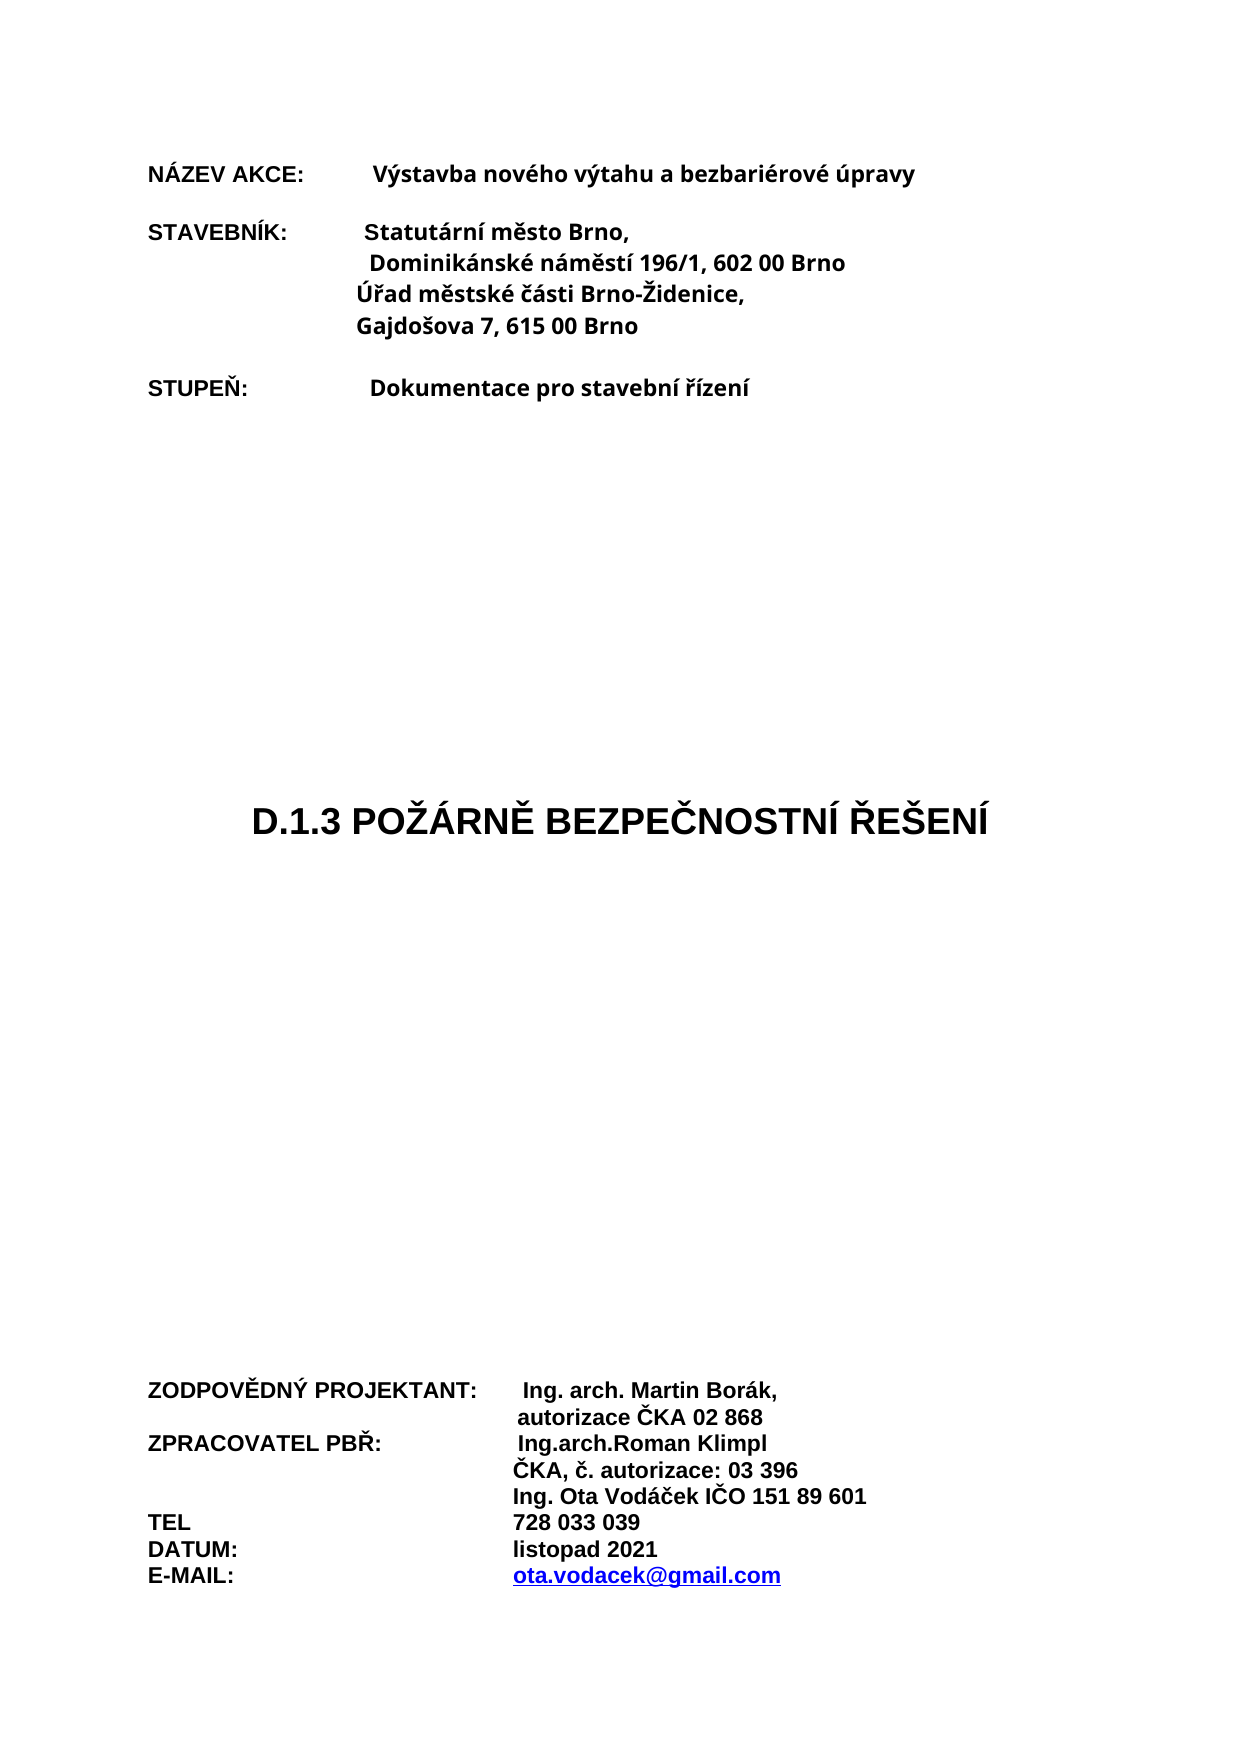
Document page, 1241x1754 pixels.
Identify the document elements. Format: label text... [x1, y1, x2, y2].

text TEL 728 033 039 [148, 1509, 1092, 1536]
text autorizace ČKA 02 868 [443, 1404, 1092, 1430]
text STAVEBNÍK: Statutární město Brno, [148, 216, 1092, 247]
text Gajdošova 7, 615 00 Brno [148, 310, 1092, 341]
text ZPRACOVATEL PBŘ: Ing.arch.Roman Klimpl [148, 1430, 1092, 1457]
text Dominikánské náměstí 196/1, 602 00 Brno [295, 247, 1092, 278]
text ZODPOVĚDNÝ PROJEKTANT: Ing. arch. Martin Borák, [148, 1377, 1092, 1404]
text Úřad městské části Brno-Židenice, [148, 278, 1092, 310]
text Ing. Ota Vodáček IČO 151 89 601 [148, 1483, 1092, 1509]
text E-MAIL: ota.vodacek@gmail.com [148, 1562, 1092, 1588]
text DATUM: listopad 2021 [148, 1536, 1092, 1562]
text NÁZEV AKCE: Výstavba nového výtahu a bezbariérové úpravy [148, 158, 1092, 189]
text D.1.3 POŽÁRNĚ BEZPEČNOSTNÍ ŘEŠENÍ [148, 799, 1092, 843]
text STUPEŇ: Dokumentace pro stavební řízení [148, 372, 1092, 403]
text ČKA, č. autorizace: 03 396 [148, 1457, 1092, 1483]
